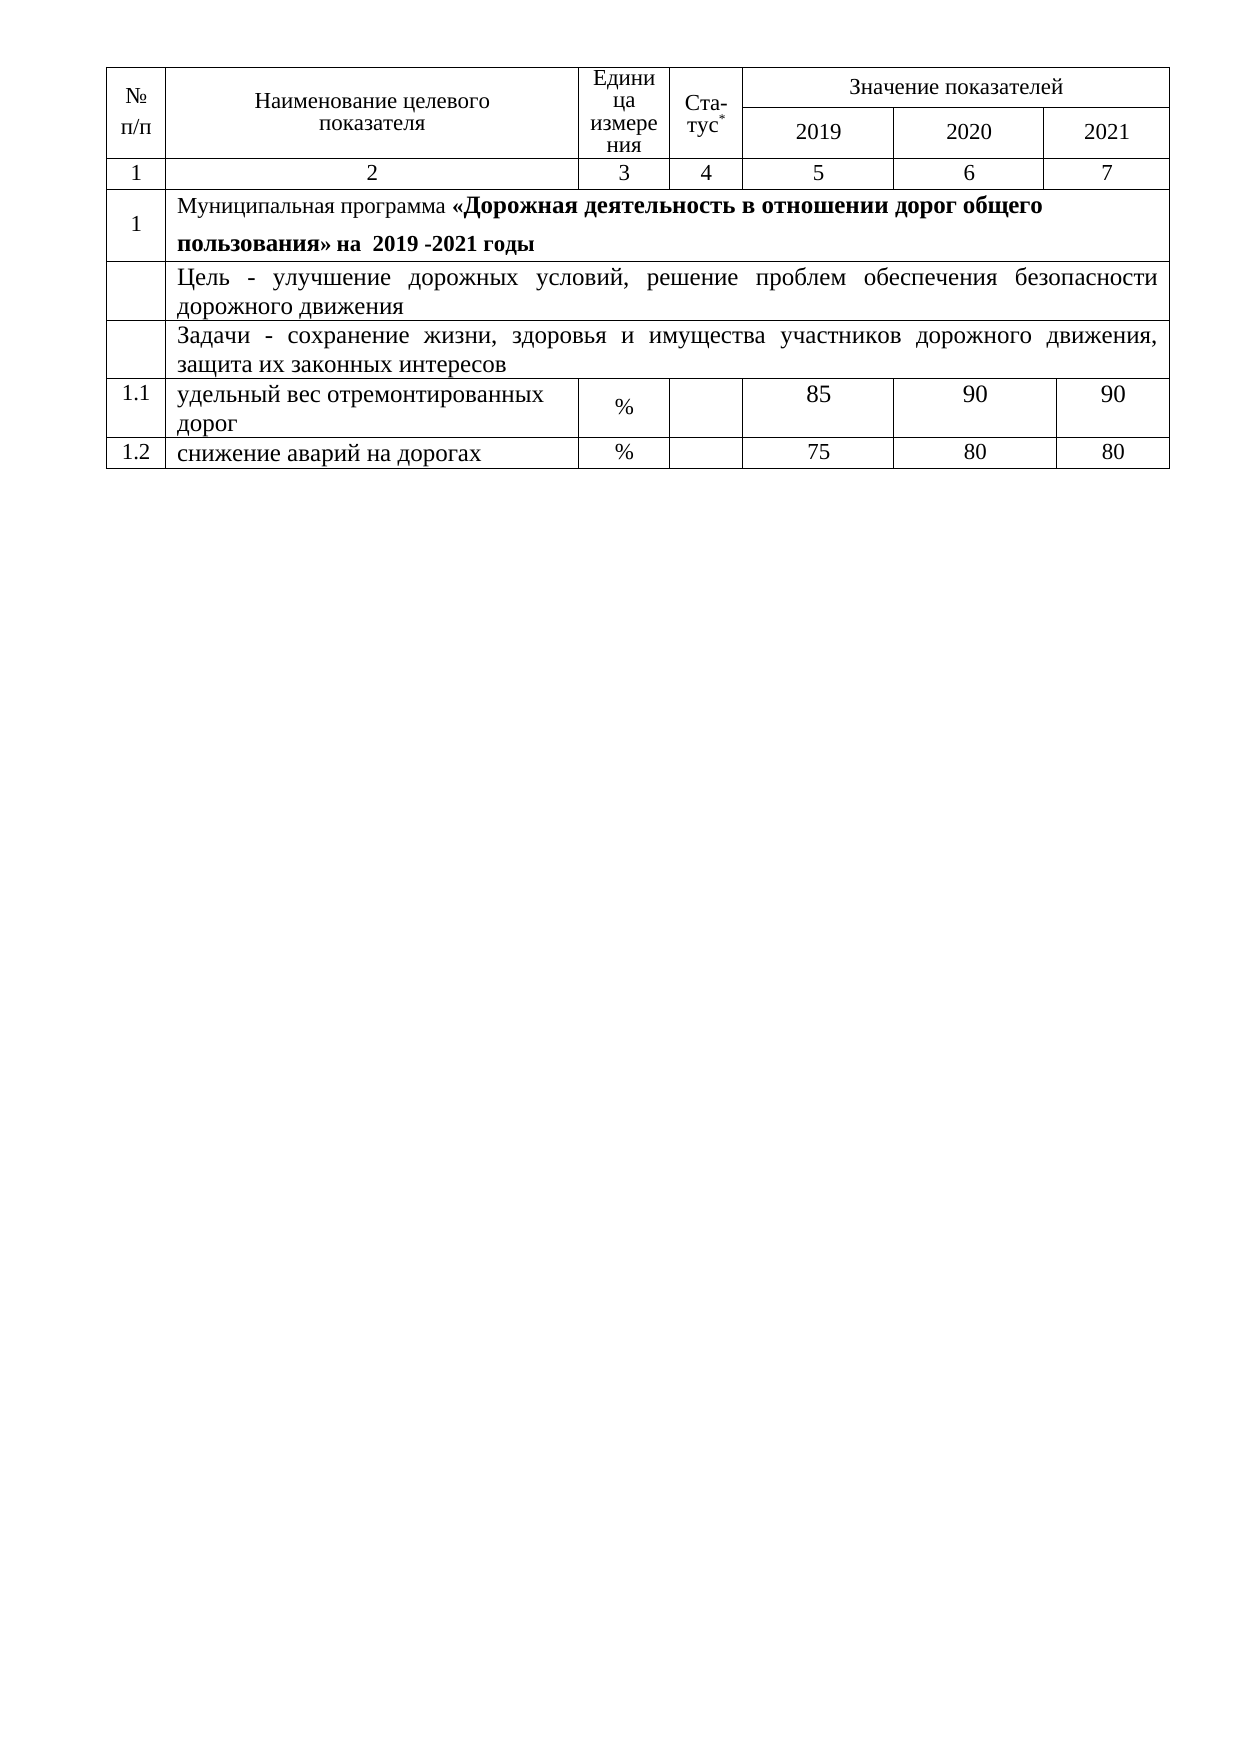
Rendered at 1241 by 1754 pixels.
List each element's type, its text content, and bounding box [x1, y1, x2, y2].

table_cell % [579, 379, 669, 437]
table_cell Цель - улучшение дорожных условий, решение проблем обеспечения безопасности дорожного движения [166, 262, 1169, 319]
table_cell 1 [107, 190, 165, 261]
table_cell 2021 [1044, 108, 1169, 158]
table_cell [107, 321, 165, 378]
table_cell 4 [670, 159, 742, 189]
table_cell 2 [166, 159, 578, 189]
table_header Значение показателей [743, 68, 1169, 107]
table_header Наименование целевого показателя [166, 68, 578, 158]
table_cell 80 [1057, 438, 1169, 468]
table_cell 7 [1044, 159, 1169, 189]
table_cell Задачи - сохранение жизни, здоровья и имущества участников дорожного движения, защита их законных интересов [166, 321, 1169, 378]
table_cell 2019 [743, 108, 893, 158]
table_cell 90 [894, 379, 1056, 437]
table_cell 90 [1057, 379, 1169, 437]
table_cell 2020 [894, 108, 1043, 158]
table_header № п/п [107, 68, 165, 158]
table_cell 6 [894, 159, 1043, 189]
table_cell 1.2 [107, 438, 165, 468]
table_cell [670, 438, 742, 468]
table_cell 85 [743, 379, 893, 437]
table_header Единица измерения [579, 68, 669, 158]
table_cell 1 [107, 159, 165, 189]
table_cell Муниципальная программа «Дорожная деятельность в отношении дорог общего пользования» на 2019 -2021 годы [166, 190, 1169, 261]
table_header Ста-тус* [670, 68, 742, 158]
table_cell 75 [743, 438, 893, 468]
table_cell 5 [743, 159, 893, 189]
table_cell 80 [894, 438, 1056, 468]
table_cell снижение аварий на дорогах [166, 438, 578, 468]
table_cell [670, 379, 742, 437]
table_cell % [579, 438, 669, 468]
table_cell 3 [579, 159, 669, 189]
table_cell 1.1 [107, 379, 165, 437]
table_cell [107, 262, 165, 319]
table_cell удельный вес отремонтированных дорог [166, 379, 578, 437]
